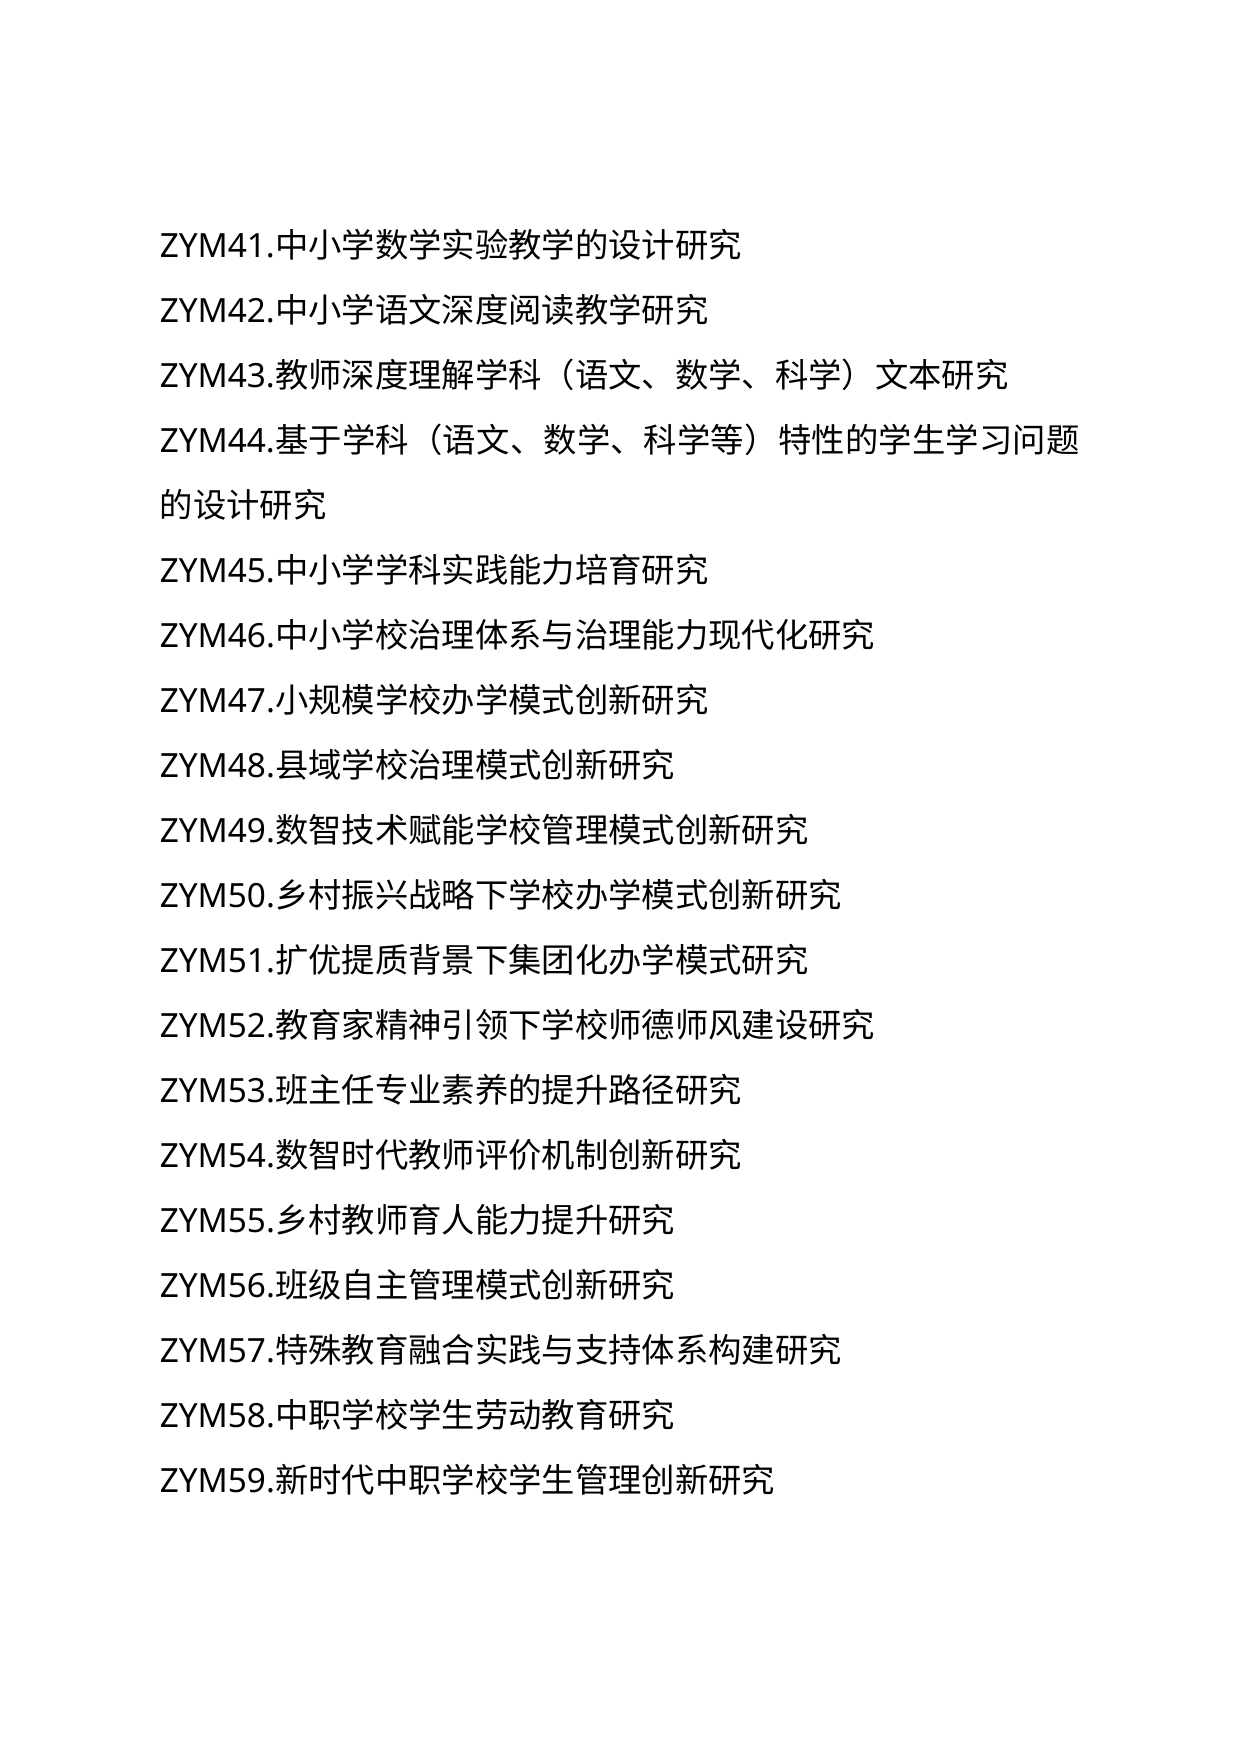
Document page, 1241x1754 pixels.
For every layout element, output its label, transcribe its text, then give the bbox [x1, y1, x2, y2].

text ZYM51.扩优提质背景下集团化办学模式研究 [159, 926, 1081, 991]
text ZYM42.中小学语文深度阅读教学研究 [159, 276, 1081, 341]
text ZYM54.数智时代教师评价机制创新研究 [159, 1121, 1081, 1186]
text ZYM52.教育家精神引领下学校师德师风建设研究 [159, 991, 1081, 1056]
text ZYM46.中小学校治理体系与治理能力现代化研究 [159, 601, 1081, 666]
text ZYM49.数智技术赋能学校管理模式创新研究 [159, 796, 1081, 861]
text ZYM47.小规模学校办学模式创新研究 [159, 666, 1081, 731]
text ZYM53.班主任专业素养的提升路径研究 [159, 1056, 1081, 1121]
text ZYM55.乡村教师育人能力提升研究 [159, 1186, 1081, 1251]
text ZYM48.县域学校治理模式创新研究 [159, 731, 1081, 796]
text ZYM50.乡村振兴战略下学校办学模式创新研究 [159, 861, 1081, 926]
text ZYM59.新时代中职学校学生管理创新研究 [159, 1446, 1081, 1511]
text ZYM45.中小学学科实践能力培育研究 [159, 536, 1081, 601]
text ZYM58.中职学校学生劳动教育研究 [159, 1381, 1081, 1446]
text ZYM57.特殊教育融合实践与支持体系构建研究 [159, 1316, 1081, 1381]
text ZYM41.中小学数学实验教学的设计研究 [159, 211, 1081, 276]
text ZYM44.基于学科（语文、数学、科学等）特性的学生学习问题的设计研究 [159, 406, 1081, 536]
text ZYM56.班级自主管理模式创新研究 [159, 1251, 1081, 1316]
text ZYM43.教师深度理解学科（语文、数学、科学）文本研究 [159, 341, 1081, 406]
